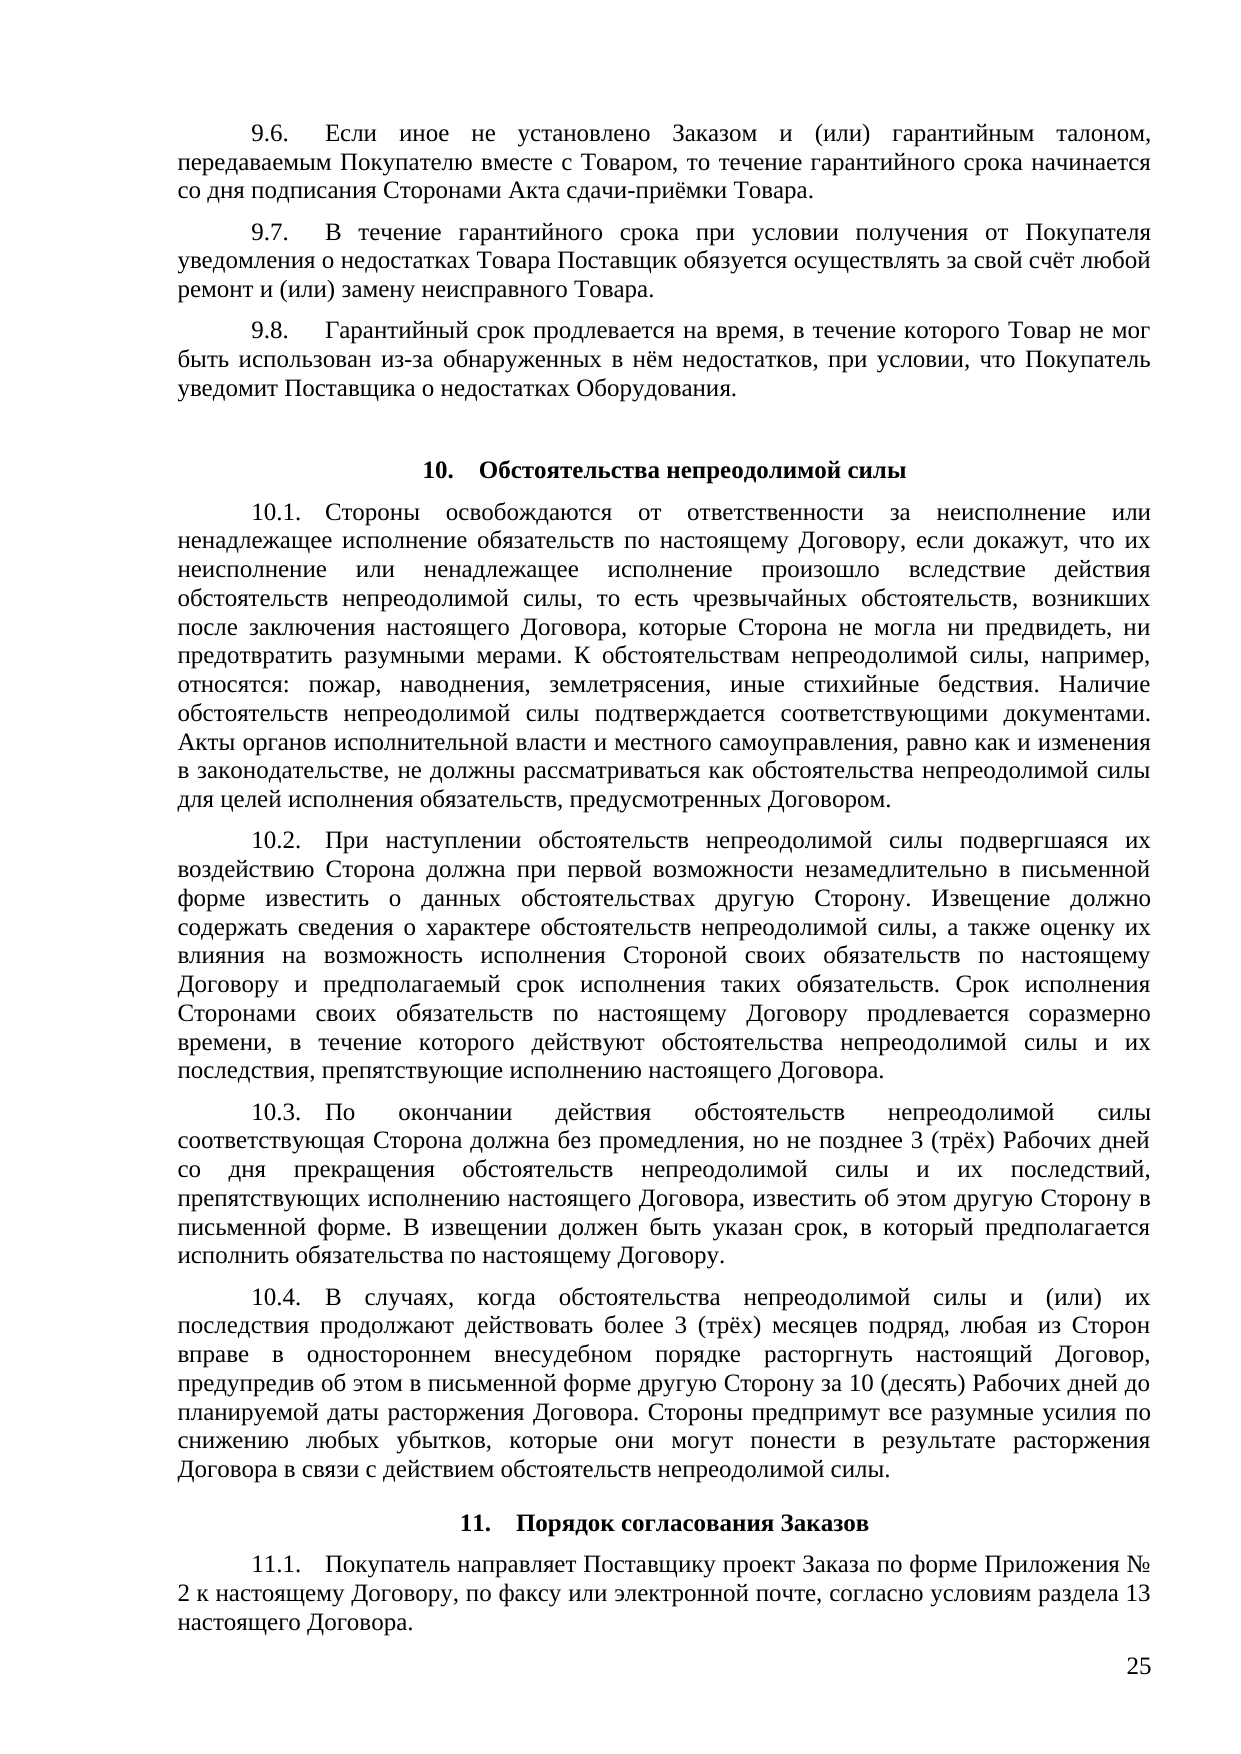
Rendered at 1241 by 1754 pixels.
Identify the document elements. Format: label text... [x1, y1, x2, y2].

list Покупатель направляет Поставщику проект Заказа по форме Приложения № 2 к настоящему Договору, по факсу или электронной почте, согласно условиям раздела 13 настоящего Договора. [177, 1549, 1152, 1636]
list В случаях, когда обстоятельства непреодолимой силы и (или) их последствия продолжают действовать более 3 (трёх) месяцев подряд, любая из Сторон вправе в одностороннем внесудебном порядке расторгнуть настоящий Договор, предупредив об этом в письменной форме другую Сторону за 10 (десять) Рабочих дней до планируемой даты расторжения Договора. Стороны предпримут все разумные усилия по снижению любых убытков, которые они могут понести в результате расторжения Договора в связи с действием обстоятельств непреодолимой силы. [177, 1282, 1152, 1483]
list При наступлении обстоятельств непреодолимой силы подвергшаяся их воздействию Сторона должна при первой возможности незамедлительно в письменной форме известить о данных обстоятельствах другую Сторону. Извещение должно содержать сведения о характере обстоятельств непреодолимой силы, а также оценку их влияния на возможность исполнения Стороной своих обязательств по настоящему Договору и предполагаемый срок исполнения таких обязательств. Срок исполнения Сторонами своих обязательств по настоящему Договору продлевается соразмерно времени, в течение которого действуют обстоятельства непреодолимой силы и их последствия, препятствующие исполнению настоящего Договора. [177, 826, 1152, 1084]
list Обстоятельства непреодолимой силы [177, 456, 1152, 484]
text 9.7. В течение гарантийного срока при условии получения от Покупателя уведомления о недостатках Товара Поставщик обязуется осуществлять за свой счёт любой ремонт и (или) замену неисправного Товара. [177, 217, 1152, 303]
list По окончании действия обстоятельств непреодолимой силы соответствующая Сторона должна без промедления, но не позднее 3 (трёх) Рабочих дней со дня прекращения обстоятельств непреодолимой силы и их последствий, препятствующих исполнению настоящего Договора, известить об этом другую Сторону в письменной форме. В извещении должен быть указан срок, в который предполагается исполнить обязательства по настоящему Договору. [177, 1097, 1152, 1269]
text 9.6. Если иное не установлено Заказом и (или) гарантийным талоном, передаваемым Покупателю вместе с Товаром, то течение гарантийного срока начинается со дня подписания Сторонами Акта сдачи-приёмки Товара. [177, 118, 1152, 204]
list Порядок согласования Заказов [177, 1508, 1152, 1537]
text 9.8. Гарантийный срок продлевается на время, в течение которого Товар не мог быть использован из-за обнаруженных в нём недостатков, при условии, что Покупатель уведомит Поставщика о недостатках Оборудования. [177, 316, 1152, 402]
list Стороны освобождаются от ответственности за неисполнение или ненадлежащее исполнение обязательств по настоящему Договору, если докажут, что их неисполнение или ненадлежащее исполнение произошло вследствие действия обстоятельств непреодолимой силы, то есть чрезвычайных обстоятельств, возникших после заключения настоящего Договора, которые Сторона не могла ни предвидеть, ни предотвратить разумными мерами. К обстоятельствам непреодолимой силы, например, относятся: пожар, наводнения, землетрясения, иные стихийные бедствия. Наличие обстоятельств непреодолимой силы подтверждается соответствующими документами. Акты органов исполнительной власти и местного самоуправления, равно как и изменения в законодательстве, не должны рассматриваться как обстоятельства непреодолимой силы для целей исполнения обязательств, предусмотренных Договором. [177, 497, 1152, 813]
